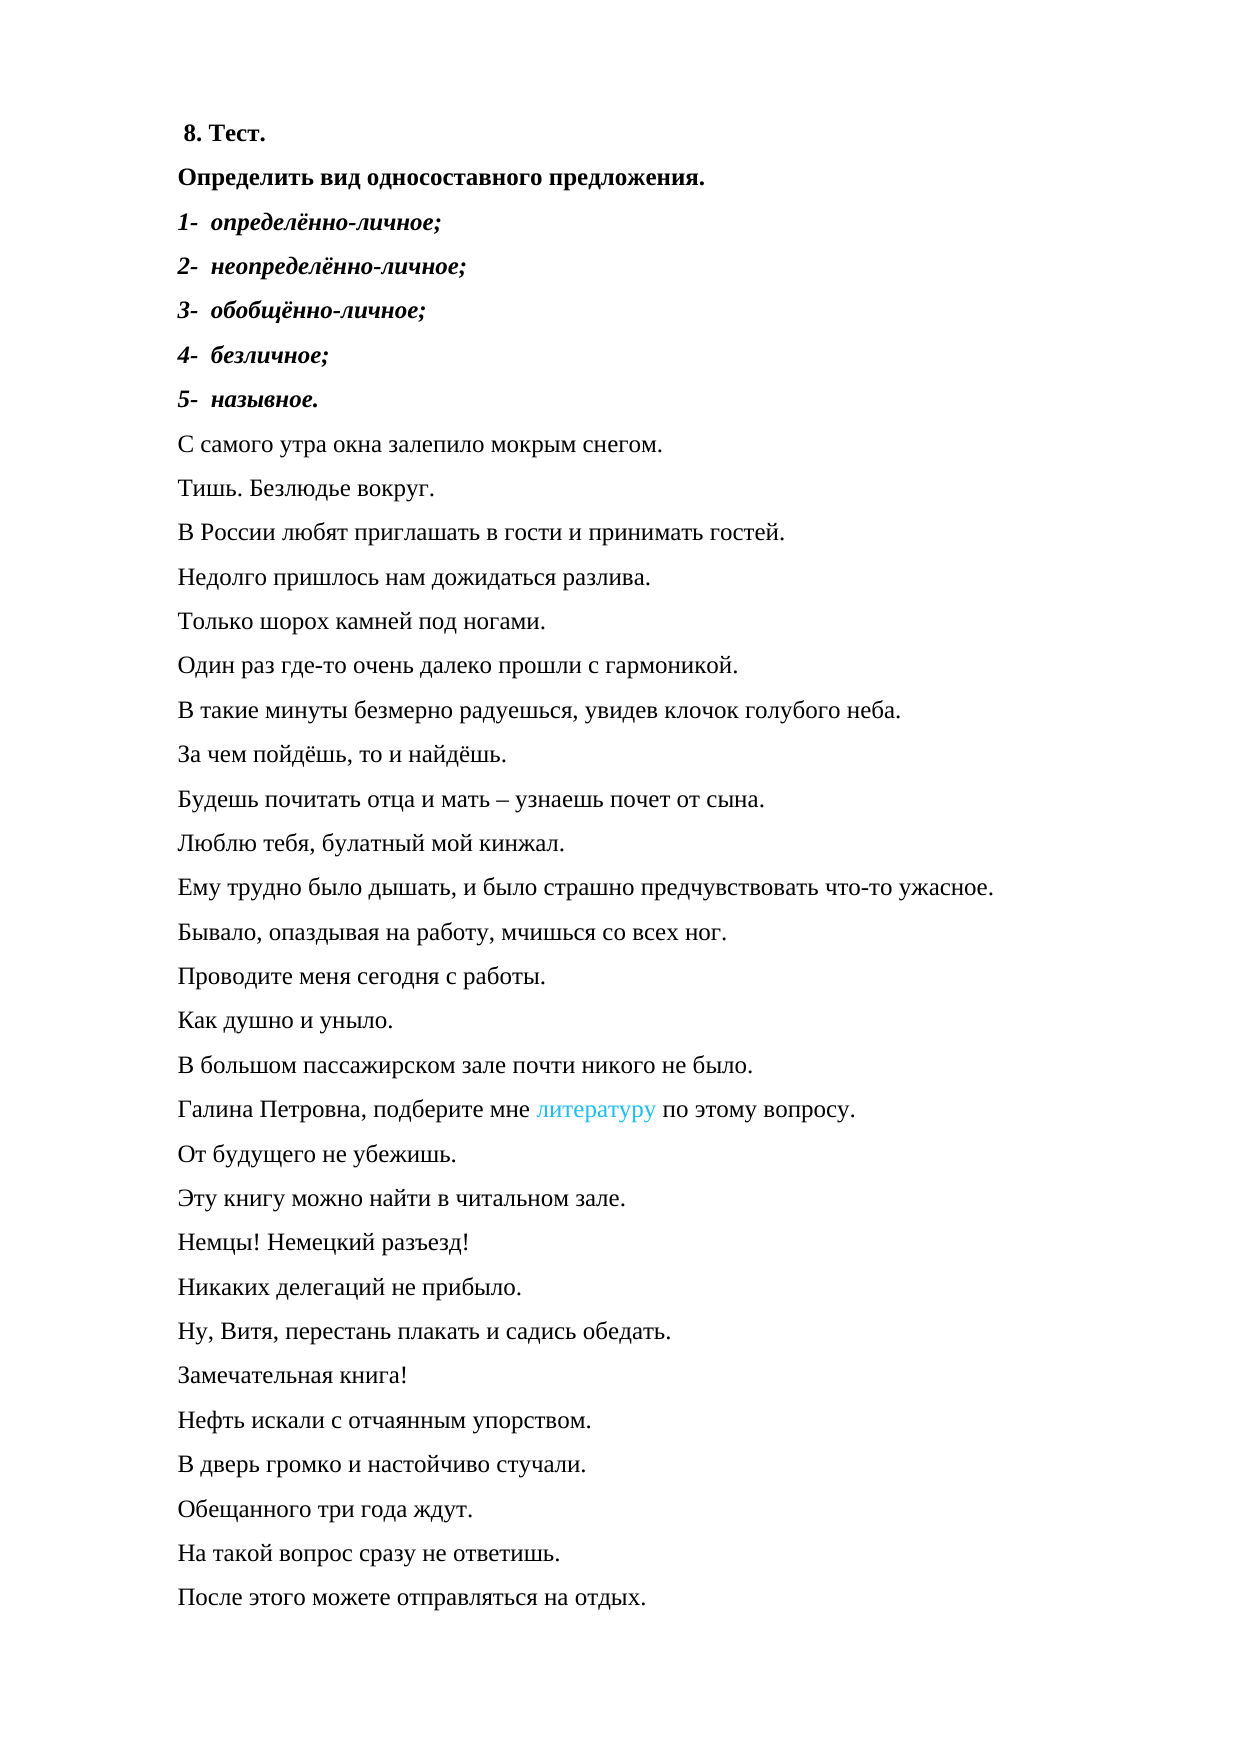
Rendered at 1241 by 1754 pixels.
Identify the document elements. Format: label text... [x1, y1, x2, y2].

text 3- обобщённо-личное; [177, 296, 1152, 324]
text В России любят приглашать в гости и принимать гостей. [177, 517, 1152, 546]
text В такие минуты безмерно радуешься, увидев клочок голубого неба. [177, 695, 1152, 724]
text С самого утра окна залепило мокрым снегом. [177, 429, 1152, 457]
text Один раз где-то очень далеко прошли с гармоникой. [177, 651, 1152, 679]
text Как душно и уныло. [177, 1006, 1152, 1034]
text 2- неопределённо-личное; [177, 251, 1152, 280]
text 4- безличное; [177, 340, 1152, 369]
text Галина Петровна, подберите мне литературу по этому вопросу. [177, 1094, 1152, 1123]
text 1- определённо-личное; [177, 207, 1152, 236]
text Немцы! Немецкий разъезд! [177, 1227, 1152, 1256]
text На такой вопрос сразу не ответишь. [177, 1538, 1152, 1567]
text После этого можете отправляться на отдых. [177, 1582, 1152, 1611]
text Тишь. Безлюдье вокруг. [177, 473, 1152, 502]
text Эту книгу можно найти в читальном зале. [177, 1183, 1152, 1212]
text 8. Тест. [177, 118, 1152, 147]
text Только шорох камней под ногами. [177, 606, 1152, 635]
text Люблю тебя, булатный мой кинжал. [177, 828, 1152, 857]
text Ну, Витя, перестань плакать и садись обедать. [177, 1316, 1152, 1345]
text Определить вид односоставного предложения. [177, 162, 1152, 191]
text Обещанного три года ждут. [177, 1494, 1152, 1522]
text Недолго пришлось нам дожидаться разлива. [177, 562, 1152, 591]
text Нефть искали с отчаянным упорством. [177, 1405, 1152, 1434]
text Замечательная книга! [177, 1361, 1152, 1389]
text Будешь почитать отца и мать – узнаешь почет от сына. [177, 784, 1152, 812]
text В большом пассажирском зале почти никого не было. [177, 1050, 1152, 1079]
text В дверь громко и настойчиво стучали. [177, 1449, 1152, 1478]
text От будущего не убежишь. [177, 1139, 1152, 1167]
text Проводите меня сегодня с работы. [177, 961, 1152, 990]
text Никаких делегаций не прибыло. [177, 1272, 1152, 1301]
text Бывало, опаздывая на работу, мчишься со всех ног. [177, 917, 1152, 946]
text 5- назывное. [177, 384, 1152, 413]
text За чем пойдёшь, то и найдёшь. [177, 739, 1152, 768]
text Ему трудно было дышать, и было страшно предчувствовать что-то ужасное. [177, 872, 1152, 901]
